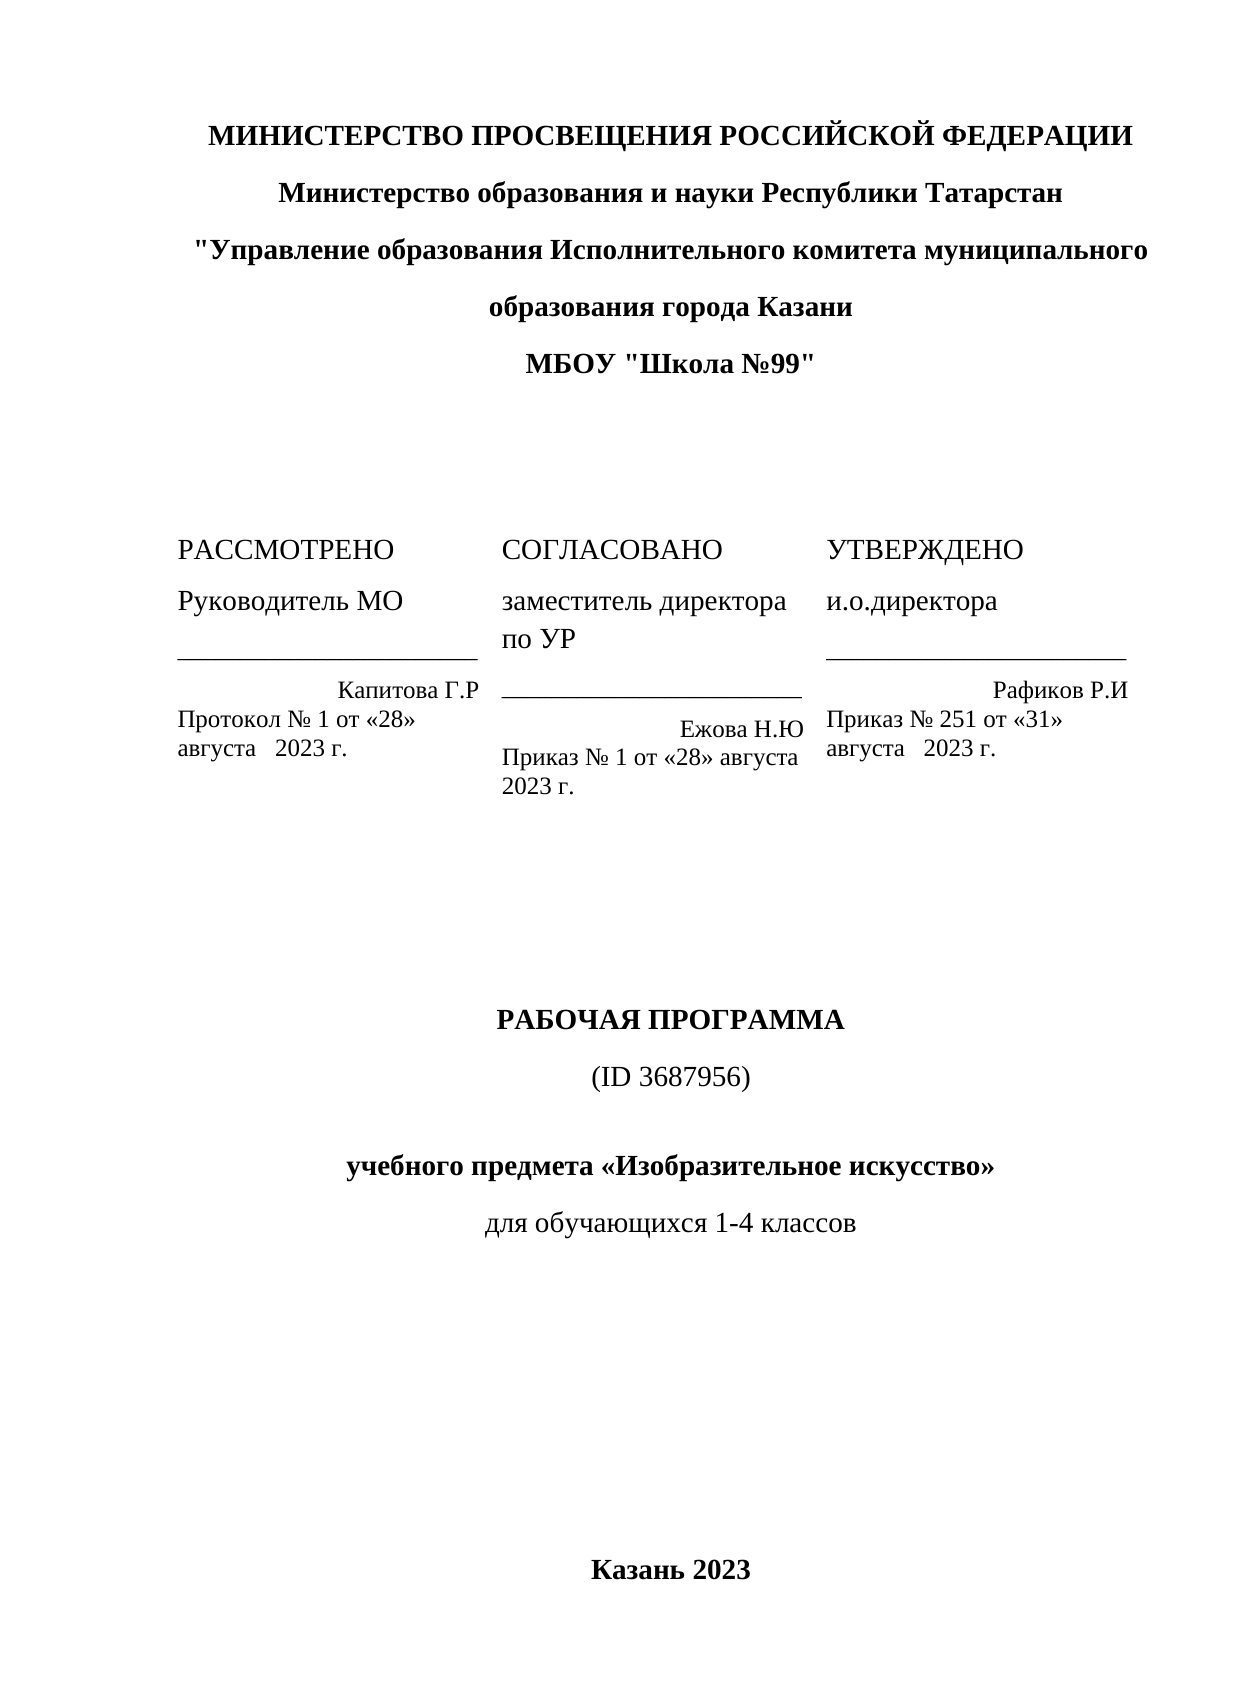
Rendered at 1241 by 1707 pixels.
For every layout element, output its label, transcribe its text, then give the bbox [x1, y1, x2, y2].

text учебного предмета «Изобразительное искусство» [190, 1148, 1152, 1182]
text Казань 2023 [190, 1552, 1152, 1585]
text МИНИСТЕРСТВО ПРОСВЕЩЕНИЯ РОССИЙСКОЙ ФЕДЕРАЦИИ [190, 118, 1152, 152]
text РАБОЧАЯ ПРОГРАММА [190, 1002, 1152, 1036]
text "Управление образования Исполнительного комитета муниципального образования города Казани [190, 232, 1152, 323]
table_header РАССМОТРЕНО Руководитель МО ________________________ Капитова Г.Р Протокол № 1 от «28» августа 2023 г. [166, 532, 490, 841]
text (ID 3687956) [190, 1059, 1152, 1093]
table_header СОГЛАСОВАНО заместитель директора по УР ________________________ Ежова Н.Ю Приказ № 1 от «28» августа 2023 г. [490, 532, 815, 841]
table_header УТВЕРЖДЕНО и.о.директора ________________________ Рафиков Р.И Приказ № 251 от «31» августа 2023 г. [815, 532, 1139, 841]
text МБОУ "Школа №99" [190, 346, 1152, 379]
text для обучающихся 1-4 классов [190, 1205, 1152, 1239]
text Министерство образования и науки Республики Татарстан [190, 175, 1152, 209]
